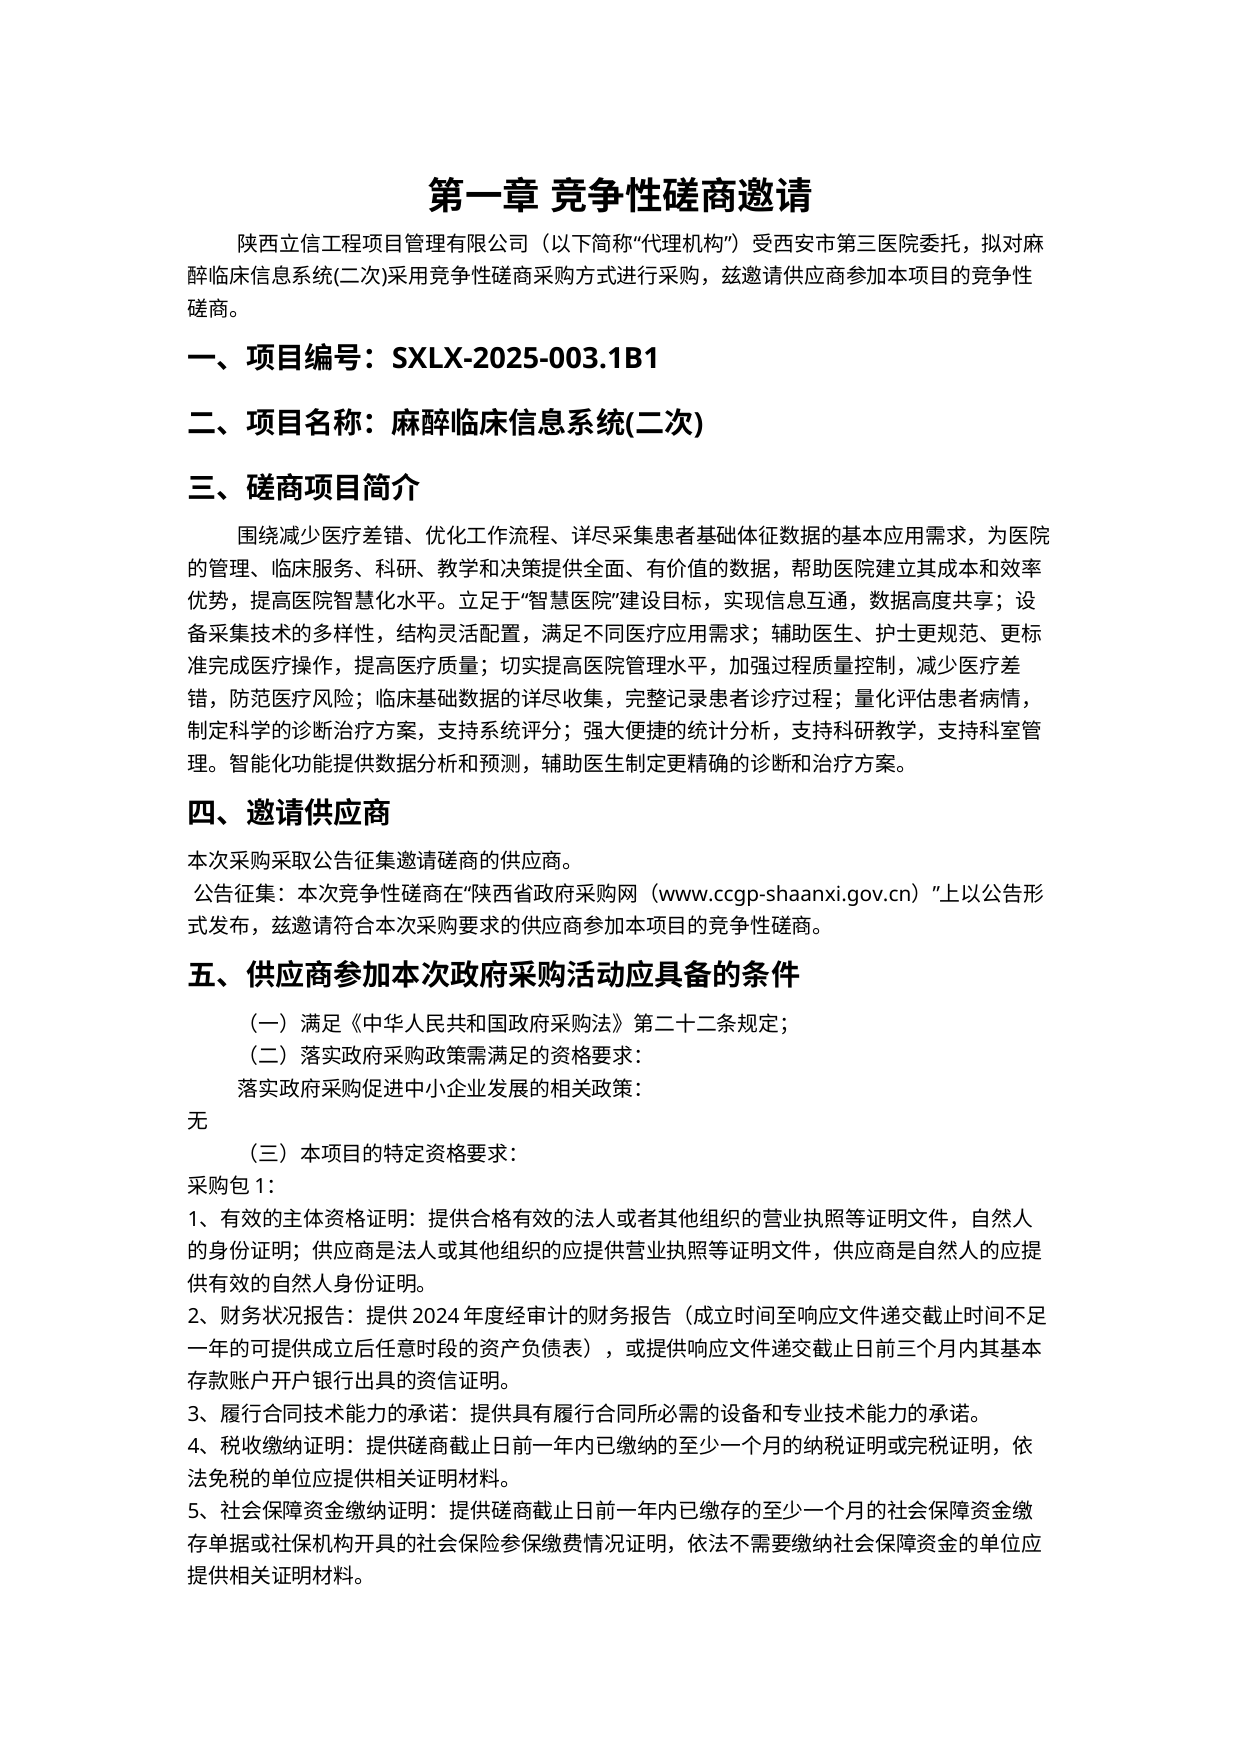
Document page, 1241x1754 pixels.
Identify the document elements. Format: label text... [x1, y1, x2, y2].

text 陕西立信工程项目管理有限公司（以下简称“代理机构”）受西安市第三医院委托，拟对麻醉临床信息系统(二次)采用竞争性磋商采购方式进行采购，兹邀请供应商参加本项目的竞争性磋商。 [187, 227, 1053, 324]
text （三）本项目的特定资格要求： [187, 1137, 1053, 1169]
text 采购包1： [187, 1169, 1053, 1202]
text 三、磋商项目简介 [187, 454, 1053, 519]
text （二）落实政府采购政策需满足的资格要求： [187, 1039, 1053, 1072]
text 围绕减少医疗差错、优化工作流程、详尽采集患者基础体征数据的基本应用需求，为医院的管理、临床服务、科研、教学和决策提供全面、有价值的数据，帮助医院建立其成本和效率优势，提高医院智慧化水平。立足于“智慧医院”建设目标，实现信息互通，数据高度共享；设备采集技术的多样性，结构灵活配置，满足不同医疗应用需求；辅助医生、护士更规范、更标准完成医疗操作，提高医疗质量；切实提高医院管理水平，加强过程质量控制，减少医疗差错，防范医疗风险；临床基础数据的详尽收集，完整记录患者诊疗过程；量化评估患者病情，制定科学的诊断治疗方案，支持系统评分；强大便捷的统计分析，支持科研教学，支持科室管理。智能化功能提供数据分析和预测，辅助医生制定更精确的诊断和治疗方案。 [187, 519, 1053, 779]
text 4、税收缴纳证明：提供磋商截止日前一年内已缴纳的至少一个月的纳税证明或完税证明，依法免税的单位应提供相关证明材料。 [187, 1429, 1053, 1494]
text 公告征集：本次竞争性磋商在“陕西省政府采购网（www.ccgp-shaanxi.gov.cn）”上以公告形式发布，兹邀请符合本次采购要求的供应商参加本项目的竞争性磋商。 [187, 877, 1053, 942]
text 落实政府采购促进中小企业发展的相关政策： [187, 1072, 1053, 1104]
text 二、项目名称：麻醉临床信息系统(二次) [187, 389, 1053, 454]
text 四、邀请供应商 [187, 779, 1053, 844]
text 第一章 竞争性磋商邀请 [187, 162, 1053, 227]
text 五、供应商参加本次政府采购活动应具备的条件 [187, 942, 1053, 1007]
text 1、有效的主体资格证明：提供合格有效的法人或者其他组织的营业执照等证明文件，自然人的身份证明；供应商是法人或其他组织的应提供营业执照等证明文件，供应商是自然人的应提供有效的自然人身份证明。 [187, 1202, 1053, 1299]
text 本次采购采取公告征集邀请磋商的供应商。 [187, 844, 1053, 877]
text （一）满足《中华人民共和国政府采购法》第二十二条规定； [187, 1007, 1053, 1039]
text 3、履行合同技术能力的承诺：提供具有履行合同所必需的设备和专业技术能力的承诺。 [187, 1397, 1053, 1429]
text 无 [187, 1104, 1053, 1137]
text 5、社会保障资金缴纳证明：提供磋商截止日前一年内已缴存的至少一个月的社会保障资金缴存单据或社保机构开具的社会保险参保缴费情况证明，依法不需要缴纳社会保障资金的单位应提供相关证明材料。 [187, 1494, 1053, 1592]
text 2、财务状况报告：提供2024年度经审计的财务报告（成立时间至响应文件递交截止时间不足一年的可提供成立后任意时段的资产负债表），或提供响应文件递交截止日前三个月内其基本存款账户开户银行出具的资信证明。 [187, 1299, 1053, 1397]
text 一、项目编号：SXLX-2025-003.1B1 [187, 324, 1053, 389]
